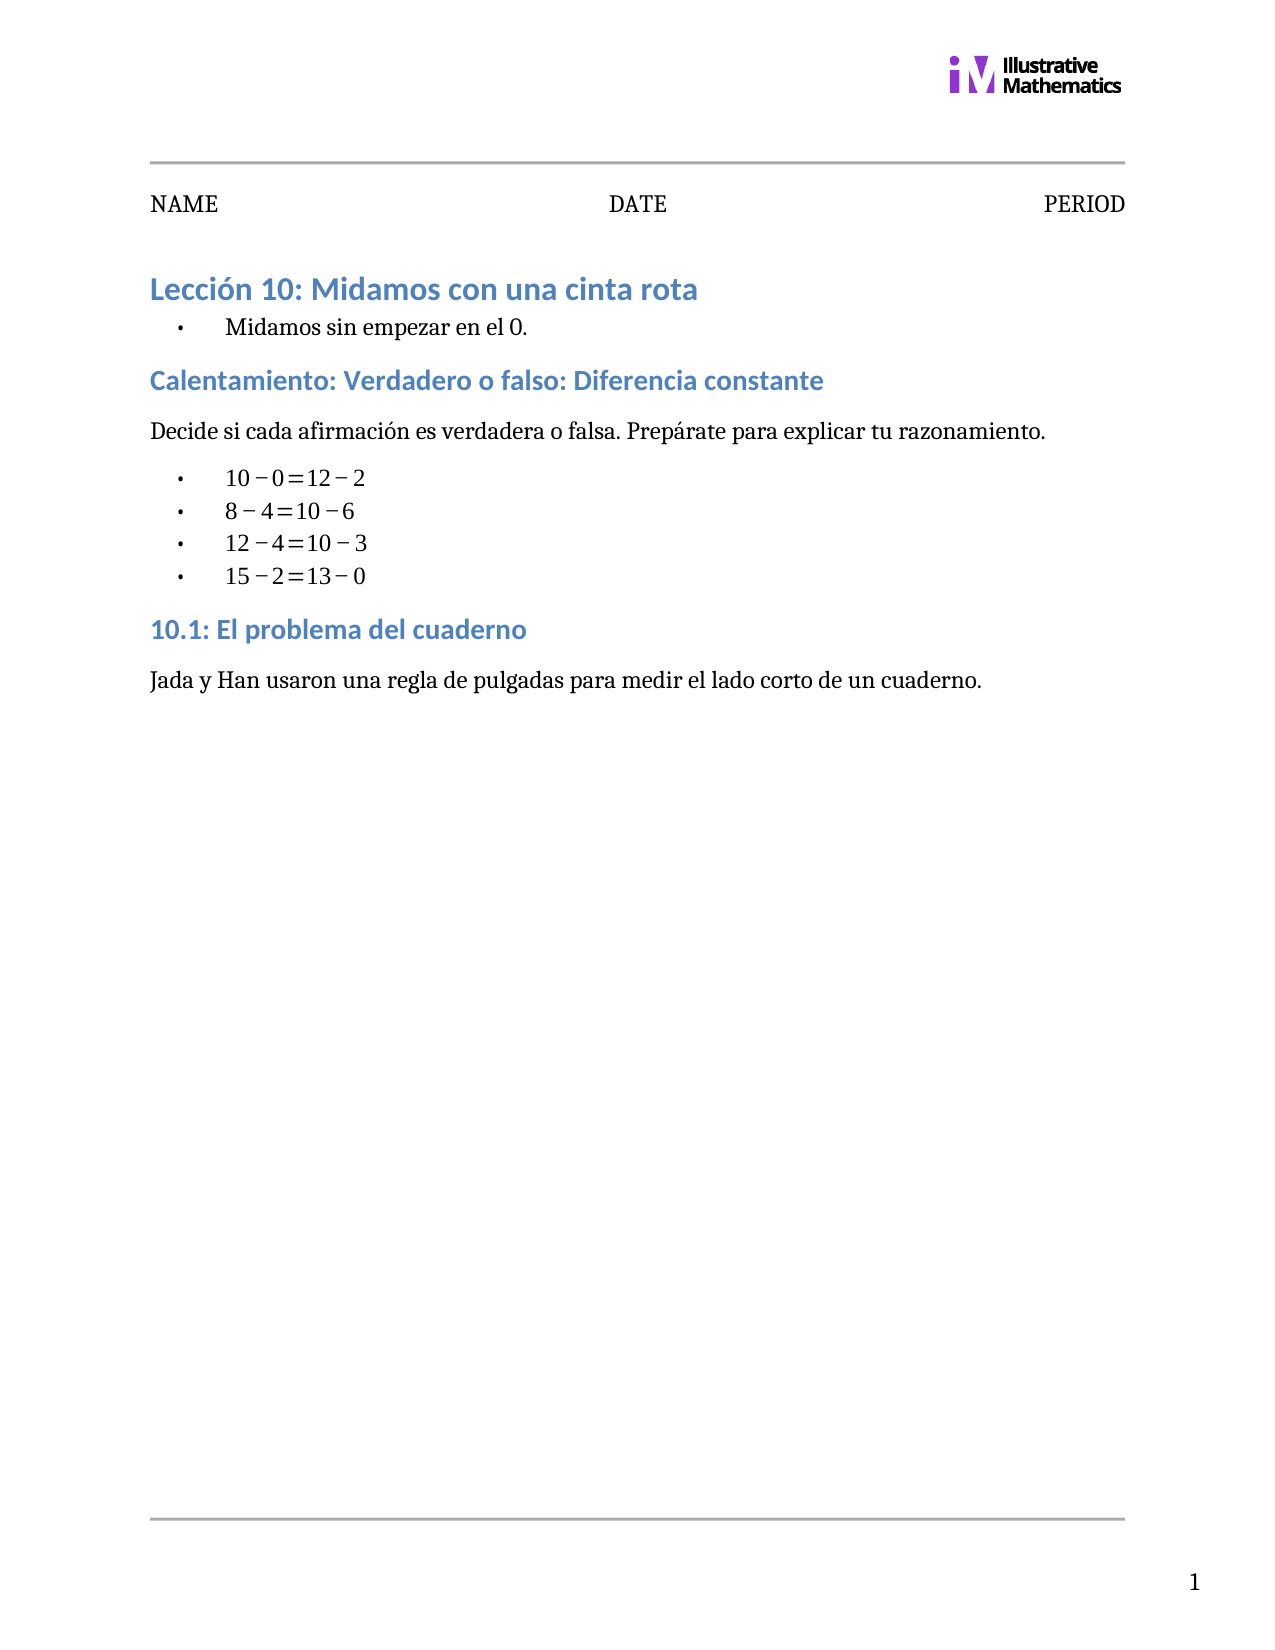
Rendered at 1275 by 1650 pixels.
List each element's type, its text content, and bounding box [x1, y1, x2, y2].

subtitle Calentamiento: Verdadero o falso: Diferencia constante [150, 362, 1125, 398]
text Jada y Han usaron una regla de pulgadas para medir el lado corto de un cuaderno. [150, 666, 1125, 694]
picture [949, 55, 1121, 93]
subtitle Lección 10: Midamos con una cinta rota [150, 268, 1125, 309]
list Midamos sin empezar en el 0. [175, 313, 1125, 342]
text Decide si cada afirmación es verdadera o falsa. Prepárate para explicar tu razonamiento. [150, 417, 1125, 446]
subtitle 10.1: El problema del cuaderno [150, 611, 1125, 647]
